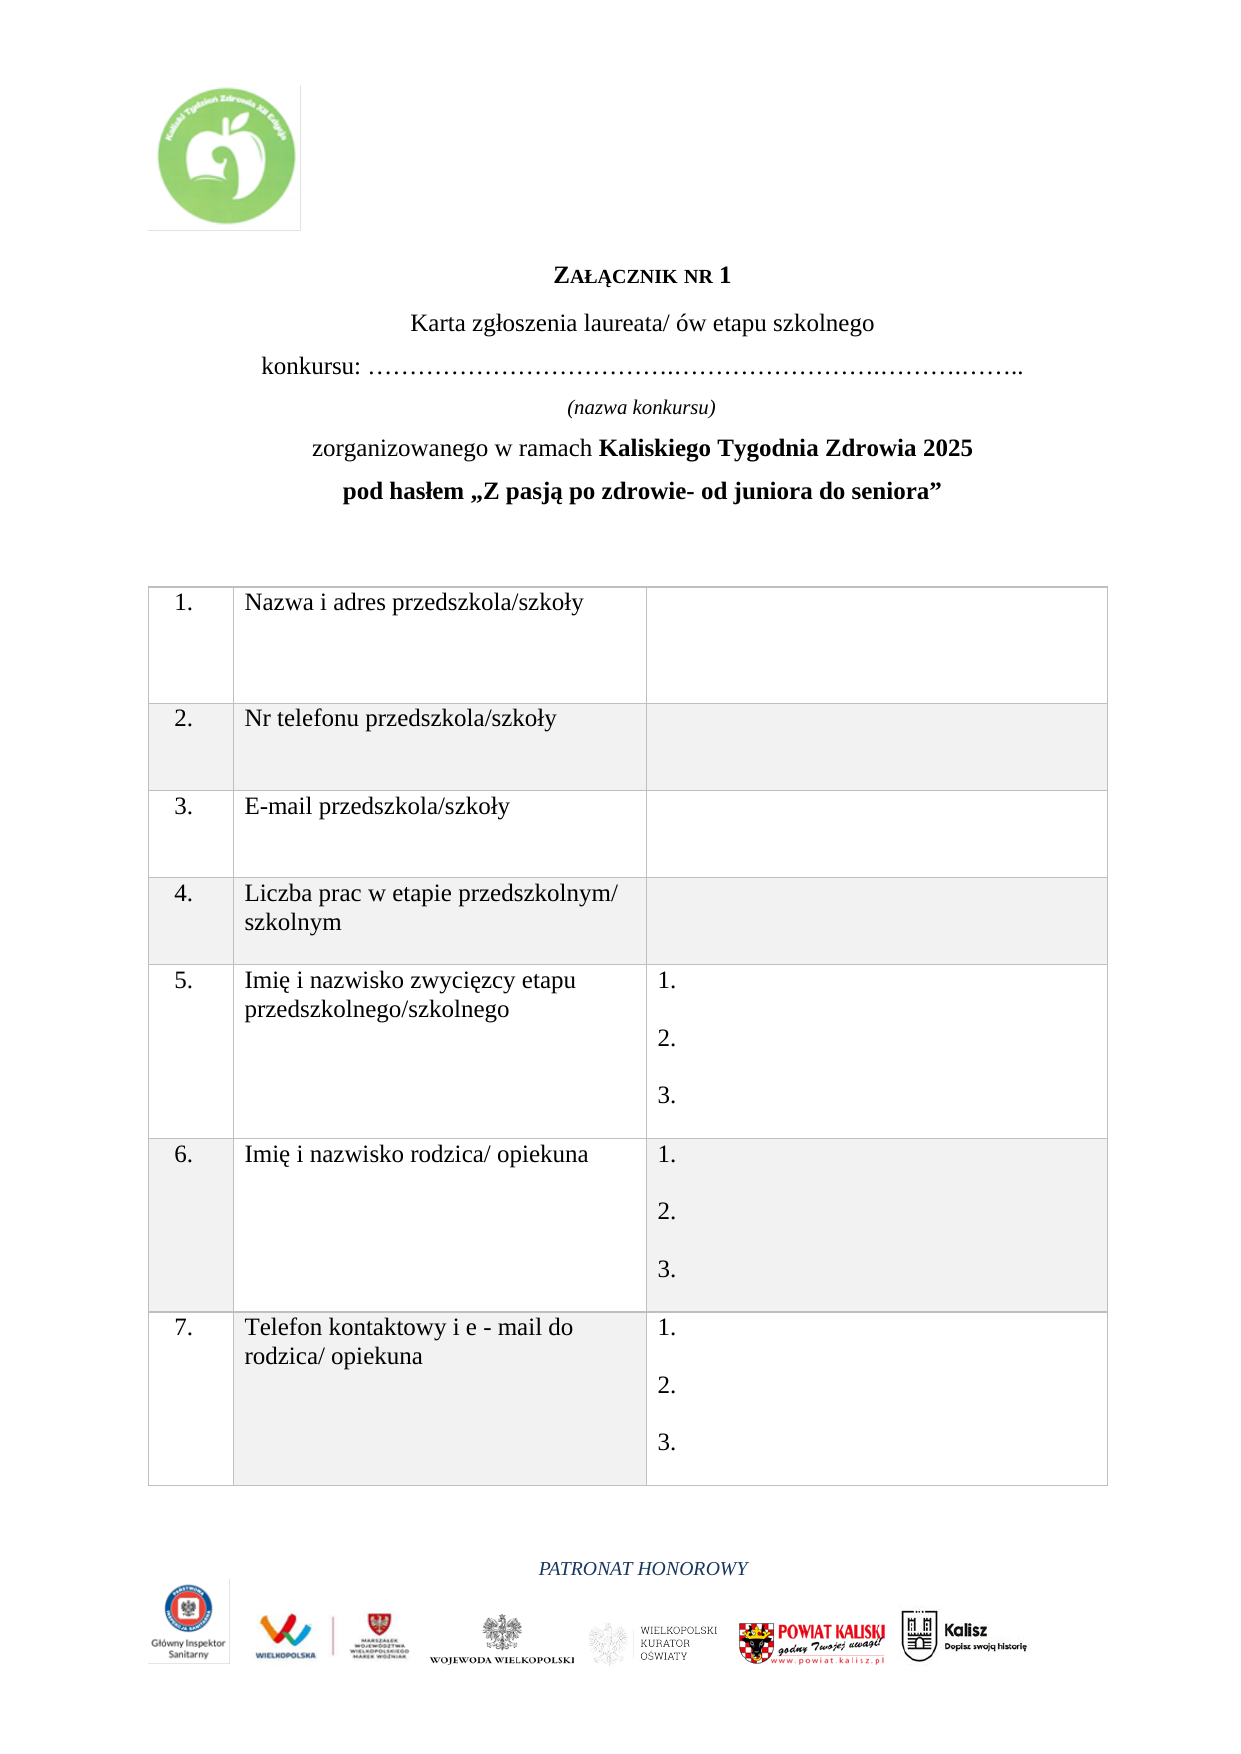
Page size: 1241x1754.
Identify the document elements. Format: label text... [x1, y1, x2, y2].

table_cell [647, 791, 1107, 877]
table_header [647, 588, 1107, 702]
table_cell 1. 2. 3. [647, 1313, 1107, 1485]
table_cell 1. 2. 3. [647, 965, 1107, 1138]
table_cell [647, 878, 1107, 964]
text konkursu: ……………………………….…………………….……….…….. [148, 351, 1137, 380]
table_cell [149, 704, 233, 790]
table_cell [647, 704, 1107, 790]
table_cell Liczba prac w etapie przedszkolnym/ szkolnym [234, 878, 646, 964]
table_cell [149, 965, 233, 1138]
table_header [149, 588, 233, 702]
text (nazwa konkursu) zorganizowanego w ramach Kaliskiego Tygodnia Zdrowia 2025 pod hasłem „Z pasją po zdrowie- od juniora do seniora” [148, 394, 1137, 505]
table_cell Telefon kontaktowy i e - mail do rodzica/ opiekuna [234, 1313, 646, 1485]
table_header Nazwa i adres przedszkola/szkoły [234, 588, 646, 702]
table_cell Imię i nazwisko rodzica/ opiekuna [234, 1139, 646, 1311]
table_cell [149, 878, 233, 964]
table_cell [149, 791, 233, 877]
table_cell E-mail przedszkola/szkoły [234, 791, 646, 877]
table_cell Nr telefonu przedszkola/szkoły [234, 704, 646, 790]
text Załącznik nr 1 [148, 261, 1137, 289]
table_cell [149, 1139, 233, 1311]
text Karta zgłoszenia laureata/ ów etapu szkolnego [148, 308, 1137, 337]
table_cell [149, 1313, 233, 1485]
table_cell Imię i nazwisko zwycięzcy etapu przedszkolnego/szkolnego [234, 965, 646, 1138]
picture [147, 85, 302, 232]
table_cell 1. 2. 3. [647, 1139, 1107, 1311]
